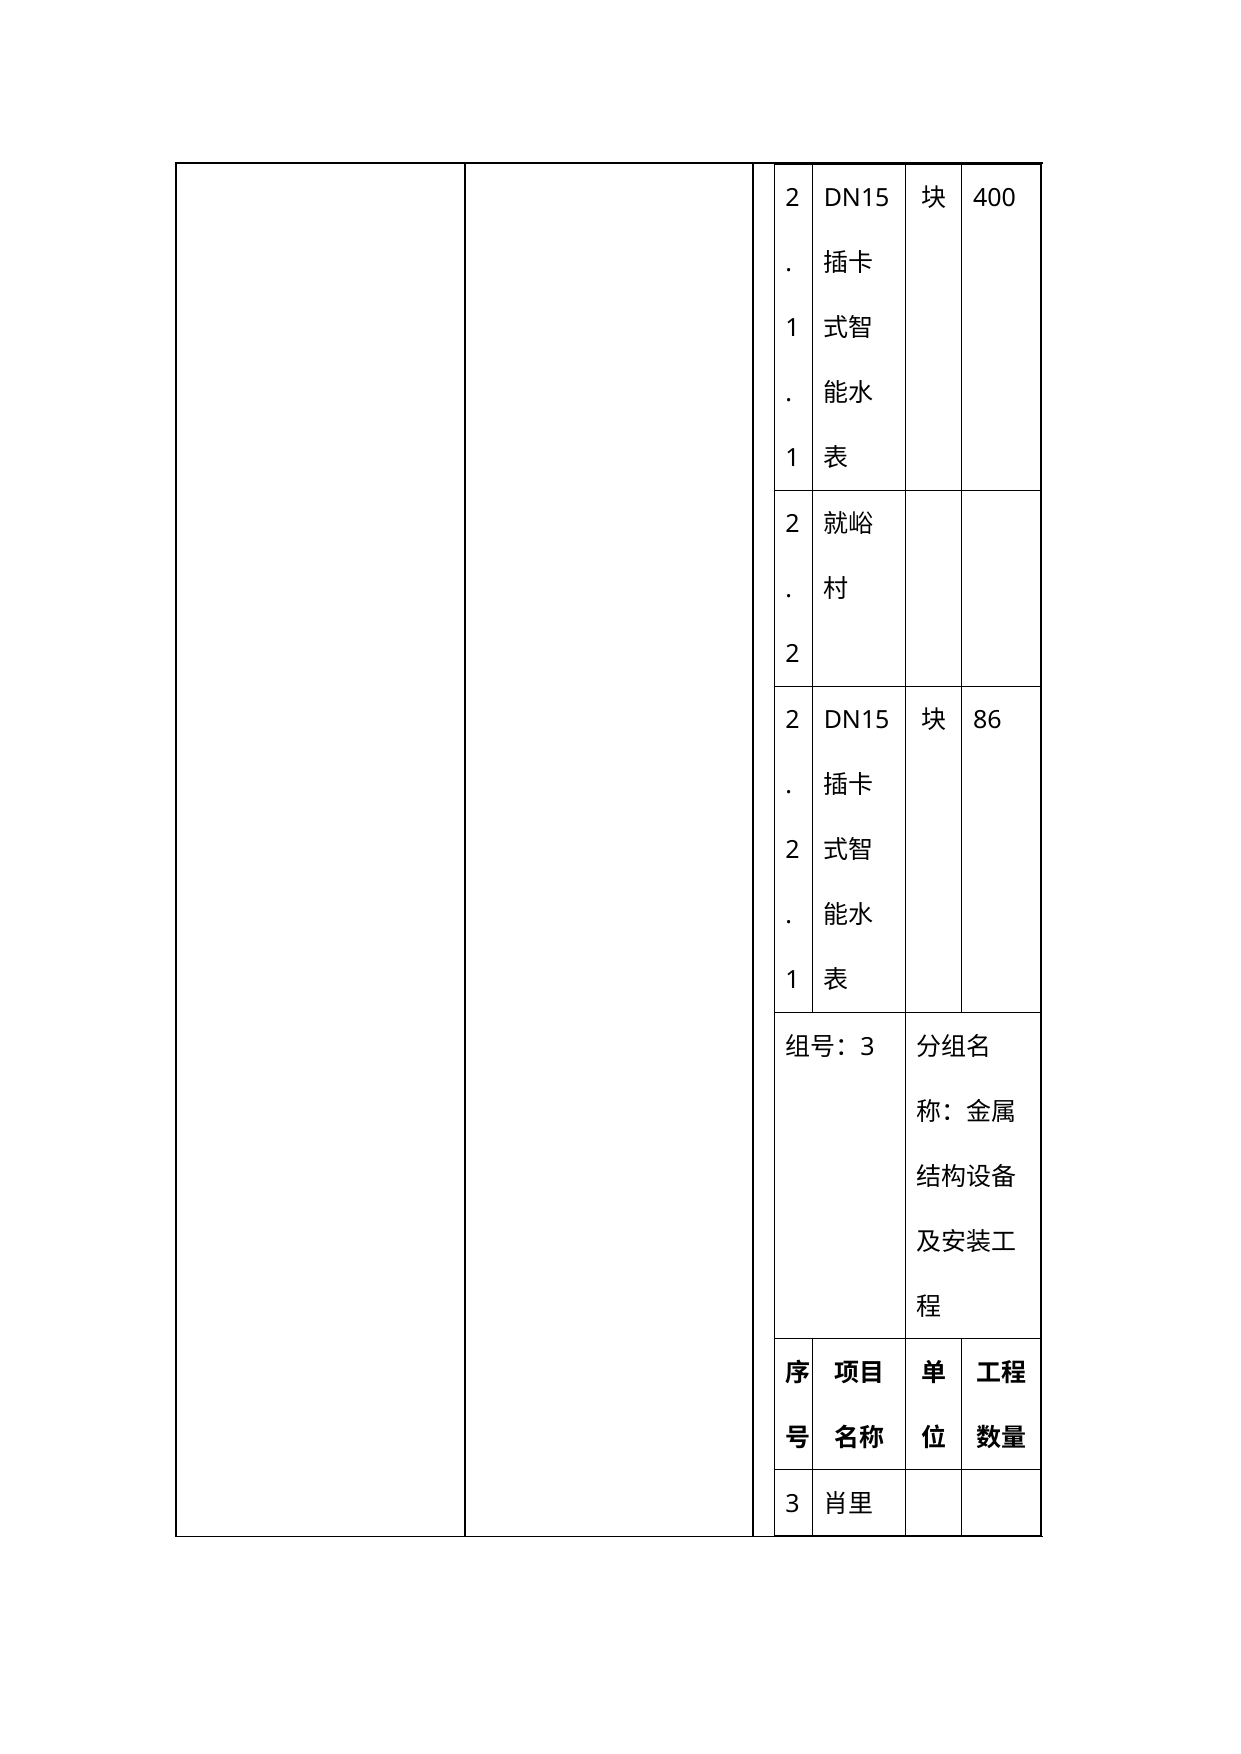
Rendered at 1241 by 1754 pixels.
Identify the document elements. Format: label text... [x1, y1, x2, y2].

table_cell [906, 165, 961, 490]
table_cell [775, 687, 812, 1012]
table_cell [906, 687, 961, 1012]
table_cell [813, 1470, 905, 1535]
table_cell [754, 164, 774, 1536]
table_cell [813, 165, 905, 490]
table_cell 1 [177, 164, 464, 1536]
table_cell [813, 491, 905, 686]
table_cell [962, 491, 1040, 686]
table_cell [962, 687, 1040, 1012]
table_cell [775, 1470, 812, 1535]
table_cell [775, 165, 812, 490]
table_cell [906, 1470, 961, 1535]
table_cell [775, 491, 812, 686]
table_cell [466, 164, 752, 1536]
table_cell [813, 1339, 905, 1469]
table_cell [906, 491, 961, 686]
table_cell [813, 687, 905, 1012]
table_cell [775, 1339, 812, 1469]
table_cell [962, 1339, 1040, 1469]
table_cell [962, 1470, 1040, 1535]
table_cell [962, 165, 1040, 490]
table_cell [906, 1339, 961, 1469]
